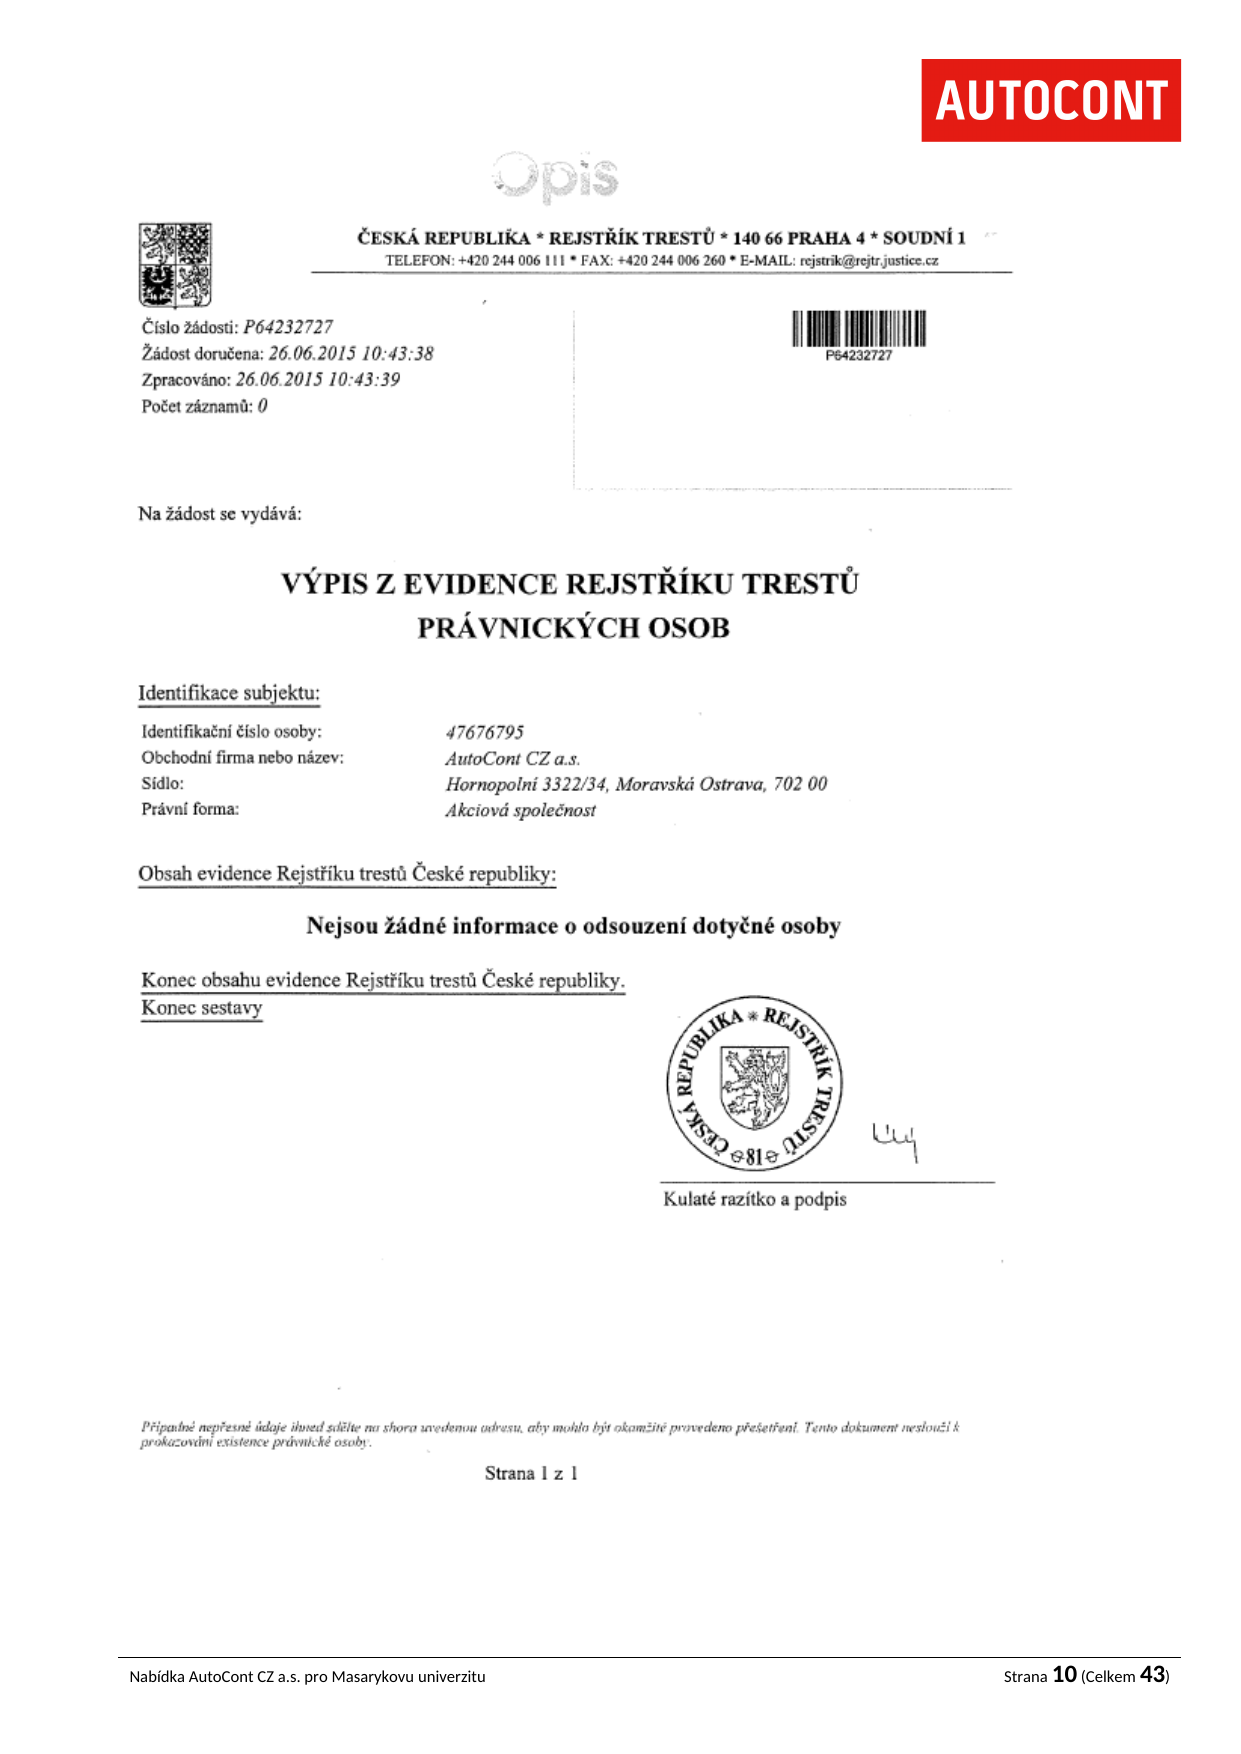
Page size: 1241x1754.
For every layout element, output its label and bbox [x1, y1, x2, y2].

picture [921, 59, 1182, 142]
